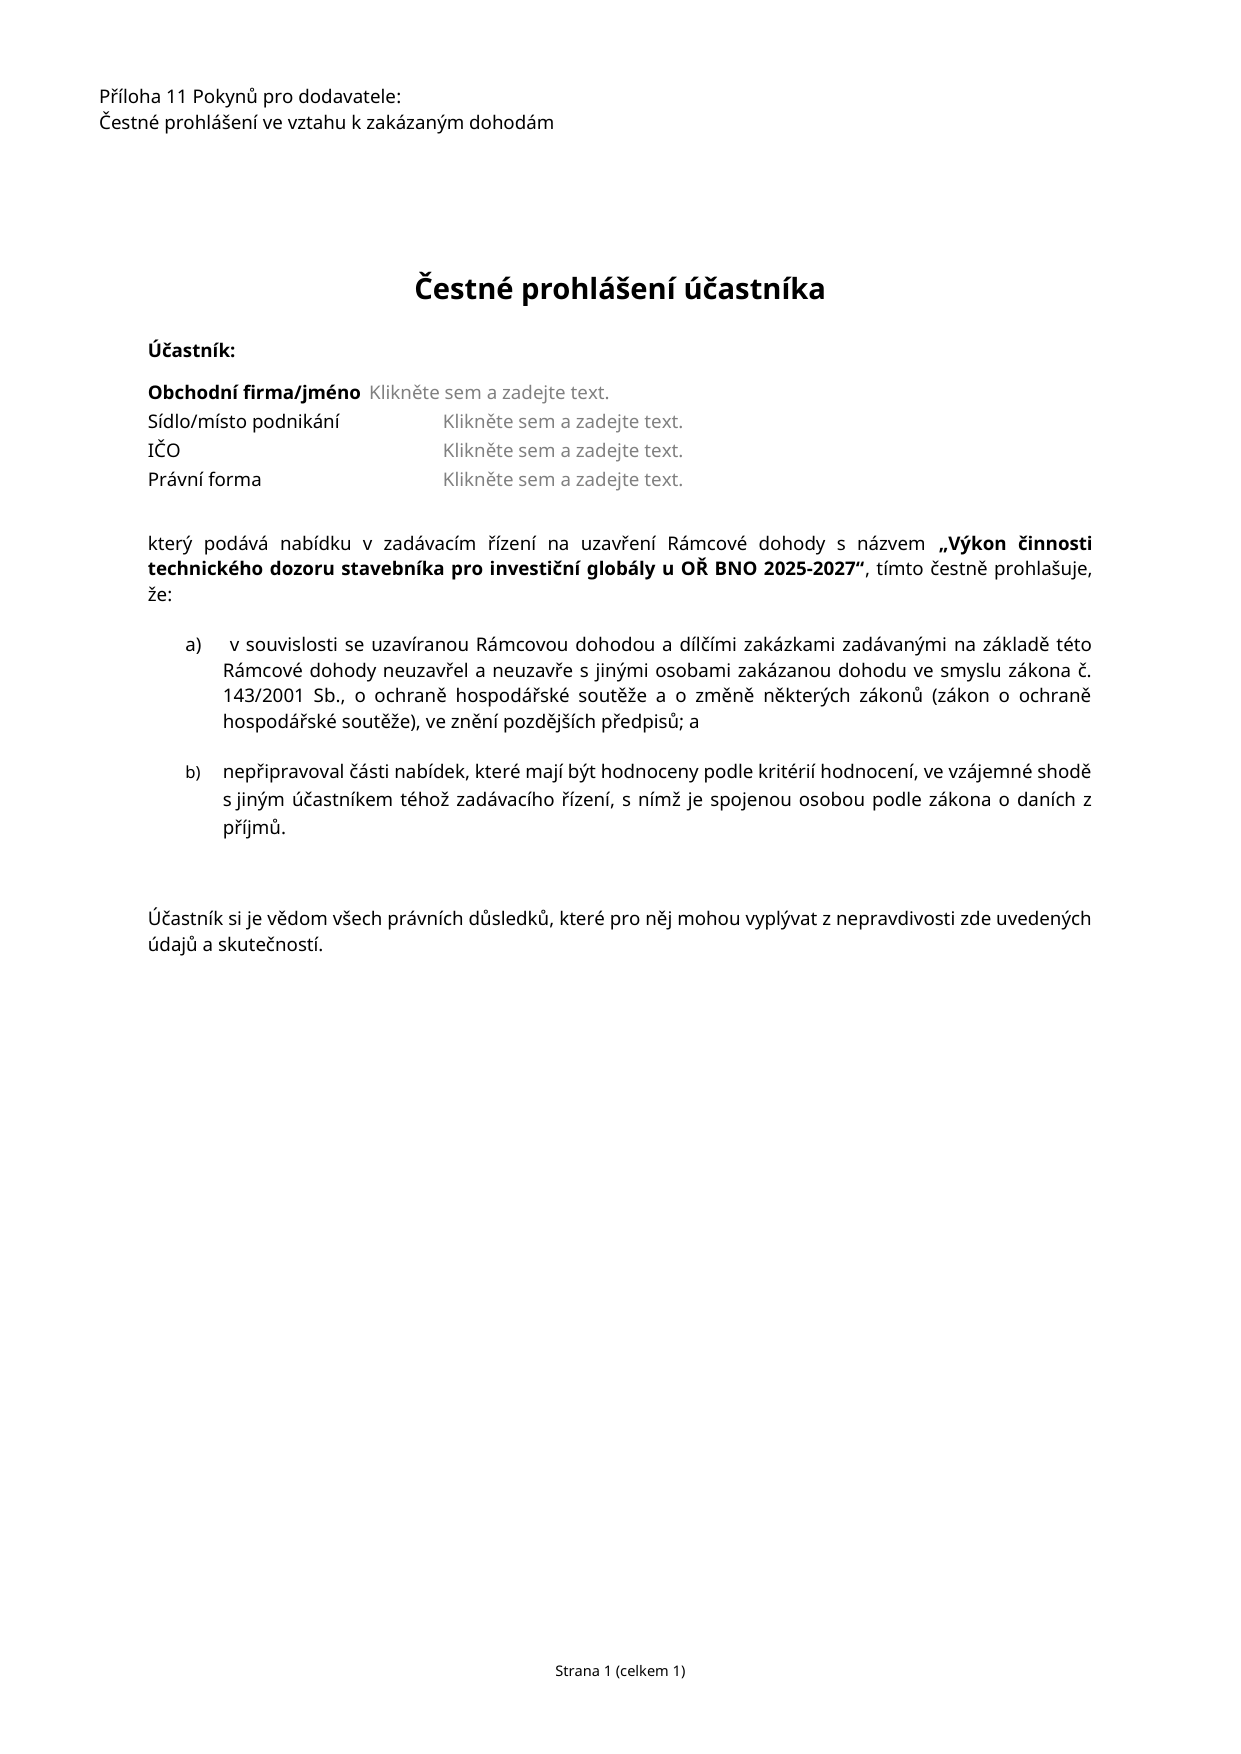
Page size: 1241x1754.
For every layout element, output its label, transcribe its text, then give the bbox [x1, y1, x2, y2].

title Čestné prohlášení účastníka [148, 268, 1093, 308]
text Obchodní firma/jméno [148, 376, 1093, 405]
list nepřipravoval části nabídek, které mají být hodnoceny podle kritérií hodnocení, ve vzájemné shodě s jiným účastníkem téhož zadávacího řízení, s nímž je spojenou osobou podle zákona o daních z příjmů. [185, 759, 1093, 840]
text Účastník si je vědom všech právních důsledků, které pro něj mohou vyplývat z nepravdivosti zde uvedených údajů a skutečností. [148, 906, 1093, 957]
text IČO [148, 434, 1093, 463]
text Právní forma [148, 463, 1093, 492]
list v souvislosti se uzavíranou Rámcovou dohodou a dílčími zakázkami zadávanými na základě této Rámcové dohody neuzavřel a neuzavře s jinými osobami zakázanou dohodu ve smyslu zákona č. 143/2001 Sb., o ochraně hospodářské soutěže a o změně některých zákonů (zákon o ochraně hospodářské soutěže), ve znění pozdějších předpisů; a [185, 632, 1093, 734]
text který podává nabídku v zadávacím řízení na uzavření Rámcové dohody s názvem „Výkon činnosti technického dozoru stavebníka pro investiční globály u OŘ BNO 2025-2027“, tímto čestně prohlašuje, že: [148, 530, 1093, 607]
text Sídlo/místo podnikání [148, 405, 1093, 434]
text Účastník: [148, 333, 1093, 364]
